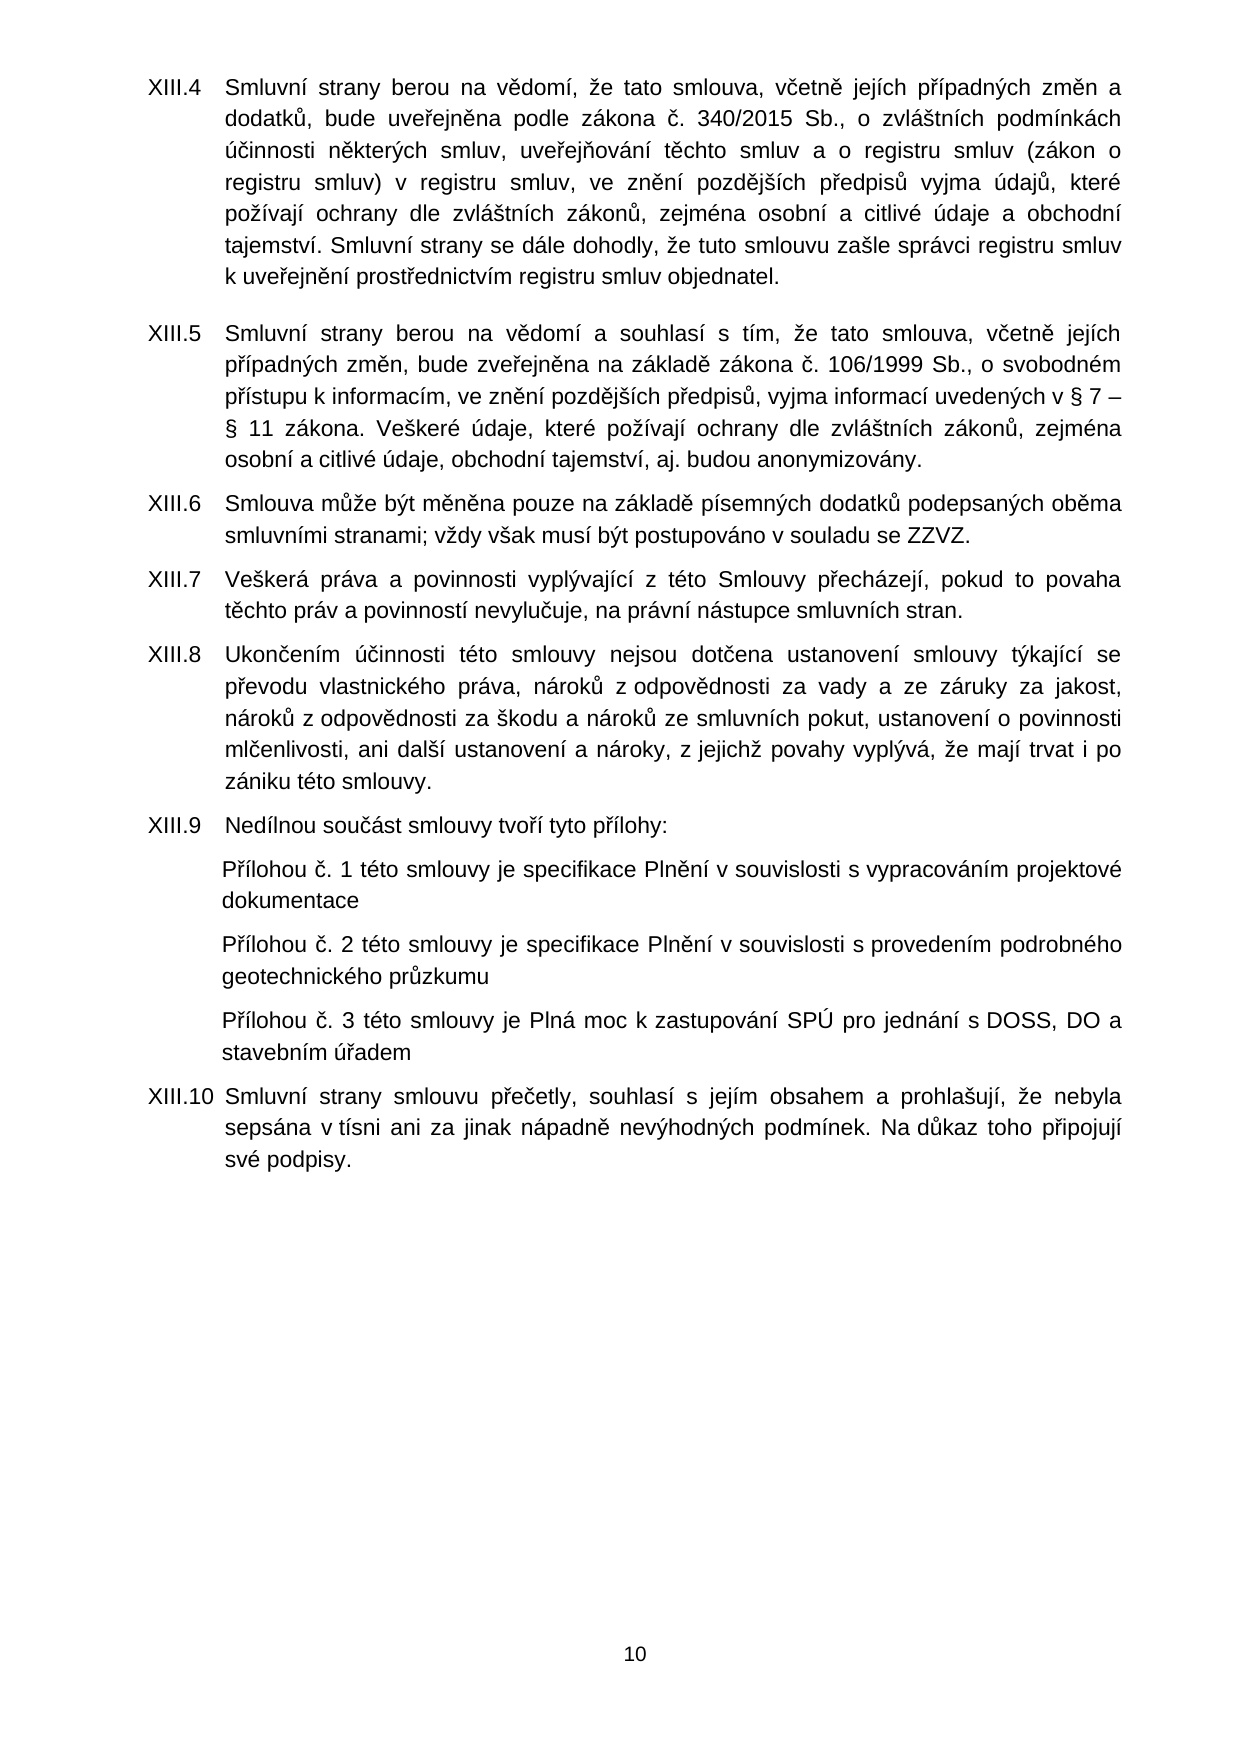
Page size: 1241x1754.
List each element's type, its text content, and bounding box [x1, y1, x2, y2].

list Přílohou č. 2 této smlouvy je specifikace Plnění v souvislosti s provedením podrobného geotechnického průzkumu [222, 931, 1122, 989]
list Přílohou č. 3 této smlouvy je Plná moc k zastupování SPÚ pro jednání s DOSS, DO a stavebním úřadem [222, 1007, 1122, 1065]
list Smluvní strany berou na vědomí, že tato smlouva, včetně jejích případných změn a dodatků, bude uveřejněna podle zákona č. 340/2015 Sb., o zvláštních podmínkách účinnosti některých smluv, uveřejňování těchto smluv a o registru smluv (zákon o registru smluv) v registru smluv, ve znění pozdějších předpisů vyjma údajů, které požívají ochrany dle zvláštních zákonů, zejména osobní a citlivé údaje a obchodní tajemství. Smluvní strany se dále dohodly, že tuto smlouvu zašle správci registru smluv k uveřejnění prostřednictvím registru smluv objednatel. [148, 74, 1122, 289]
list Smluvní strany smlouvu přečetly, souhlasí s jejím obsahem a prohlašují, že nebyla sepsána v tísni ani za jinak nápadně nevýhodných podmínek. Na důkaz toho připojují své podpisy. [148, 1083, 1122, 1172]
list Přílohou č. 1 této smlouvy je specifikace Plnění v souvislosti s vypracováním projektové dokumentace [222, 856, 1122, 914]
list Veškerá práva a povinnosti vyplývající z této Smlouvy přecházejí, pokud to povaha těchto práv a povinností nevylučuje, na právní nástupce smluvních stran. [148, 566, 1122, 624]
list Ukončením účinnosti této smlouvy nejsou dotčena ustanovení smlouvy týkající se převodu vlastnického práva, nároků z odpovědnosti za vady a ze záruky za jakost, nároků z odpovědnosti za škodu a nároků ze smluvních pokut, ustanovení o povinnosti mlčenlivosti, ani další ustanovení a nároky, z jejichž povahy vyplývá, že mají trvat i po zániku této smlouvy. [148, 641, 1122, 794]
list Smluvní strany berou na vědomí a souhlasí s tím, že tato smlouva, včetně jejích případných změn, bude zveřejněna na základě zákona č. 106/1999 Sb., o svobodném přístupu k informacím, ve znění pozdějších předpisů, vyjma informací uvedených v § 7 – § 11 zákona. Veškeré údaje, které požívají ochrany dle zvláštních zákonů, zejména osobní a citlivé údaje, obchodní tajemství, aj. budou anonymizovány. [148, 320, 1122, 472]
list Smlouva může být měněna pouze na základě písemných dodatků podepsaných oběma smluvními stranami; vždy však musí být postupováno v souladu se ZZVZ. [148, 490, 1122, 548]
list Nedílnou součást smlouvy tvoří tyto přílohy: [148, 812, 1122, 838]
